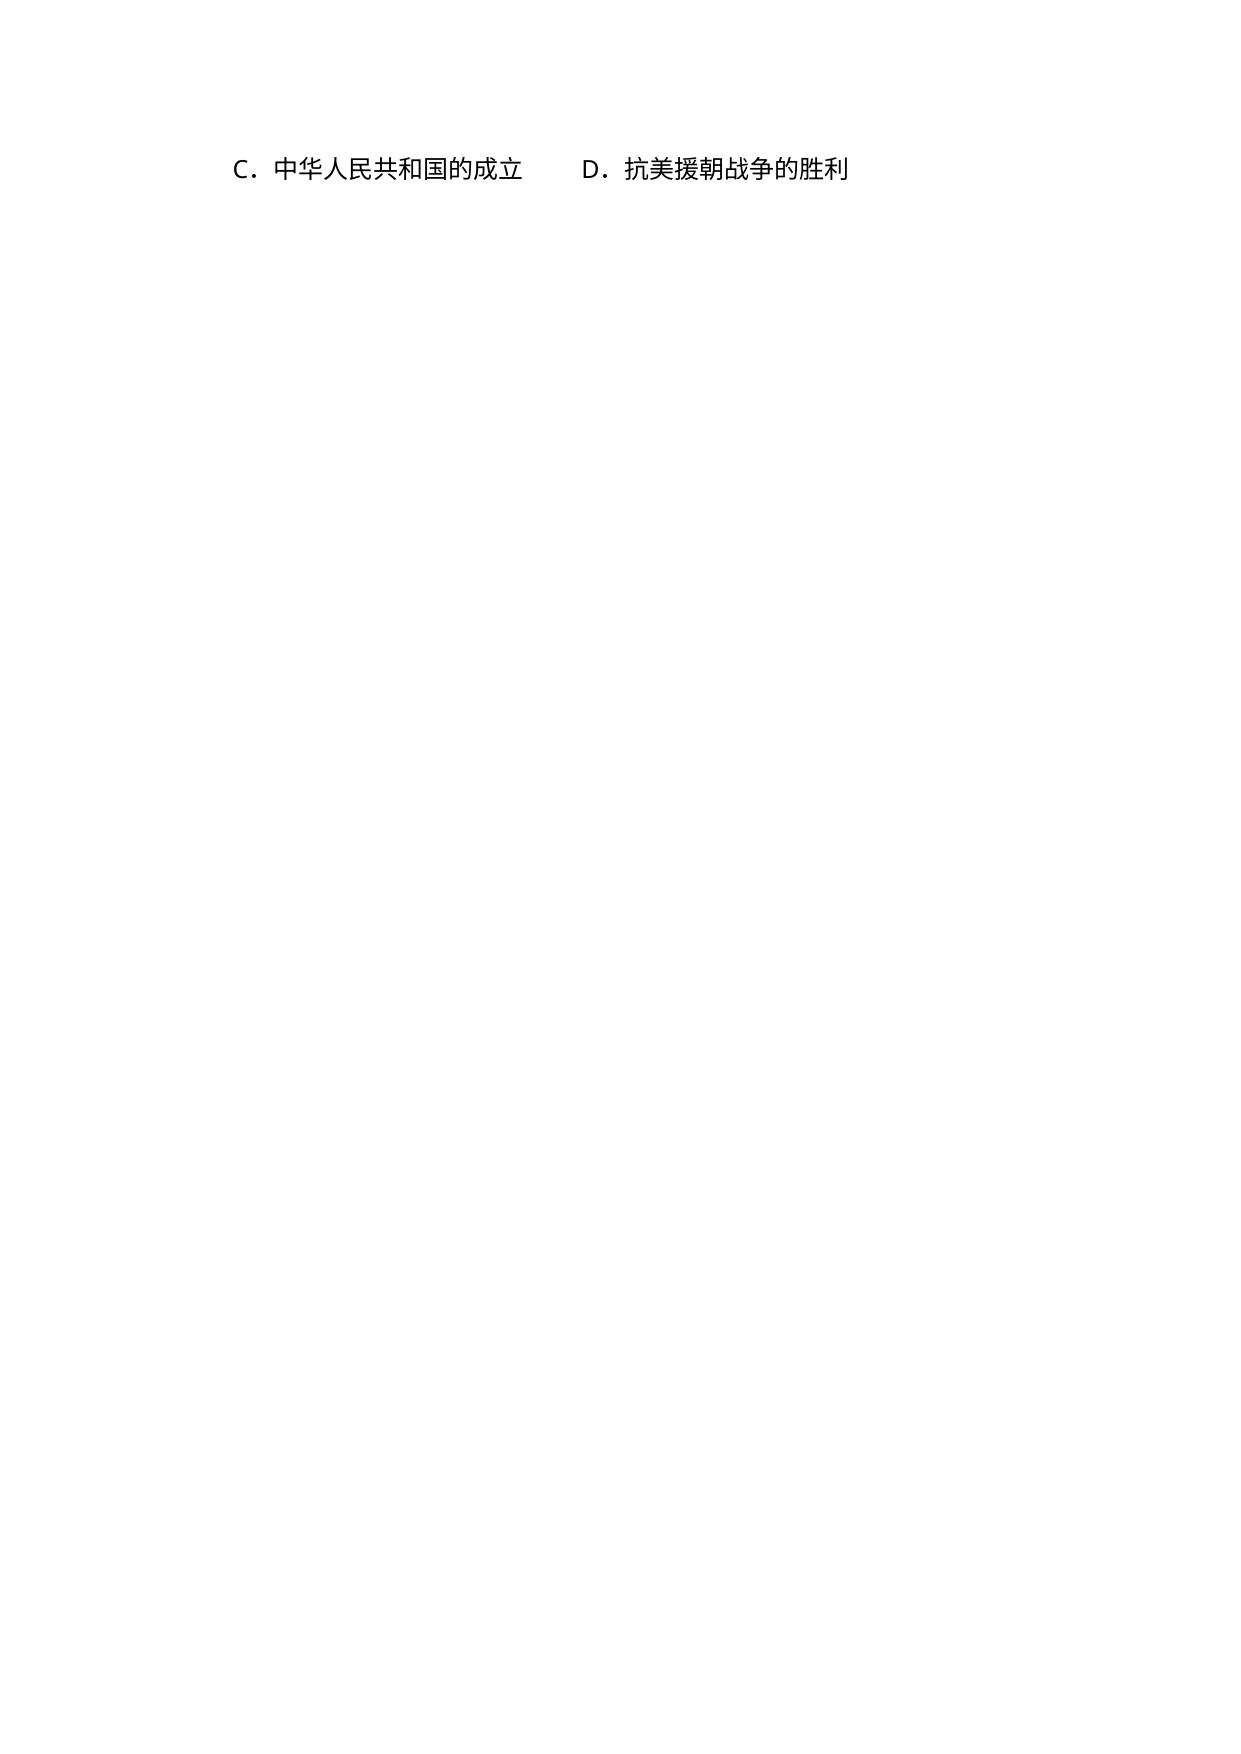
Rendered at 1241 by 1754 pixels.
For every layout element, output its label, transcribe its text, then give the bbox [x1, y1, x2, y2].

text C．中华人民共和国的成立 D．抗美援朝战争的胜利 [187, 150, 1053, 186]
